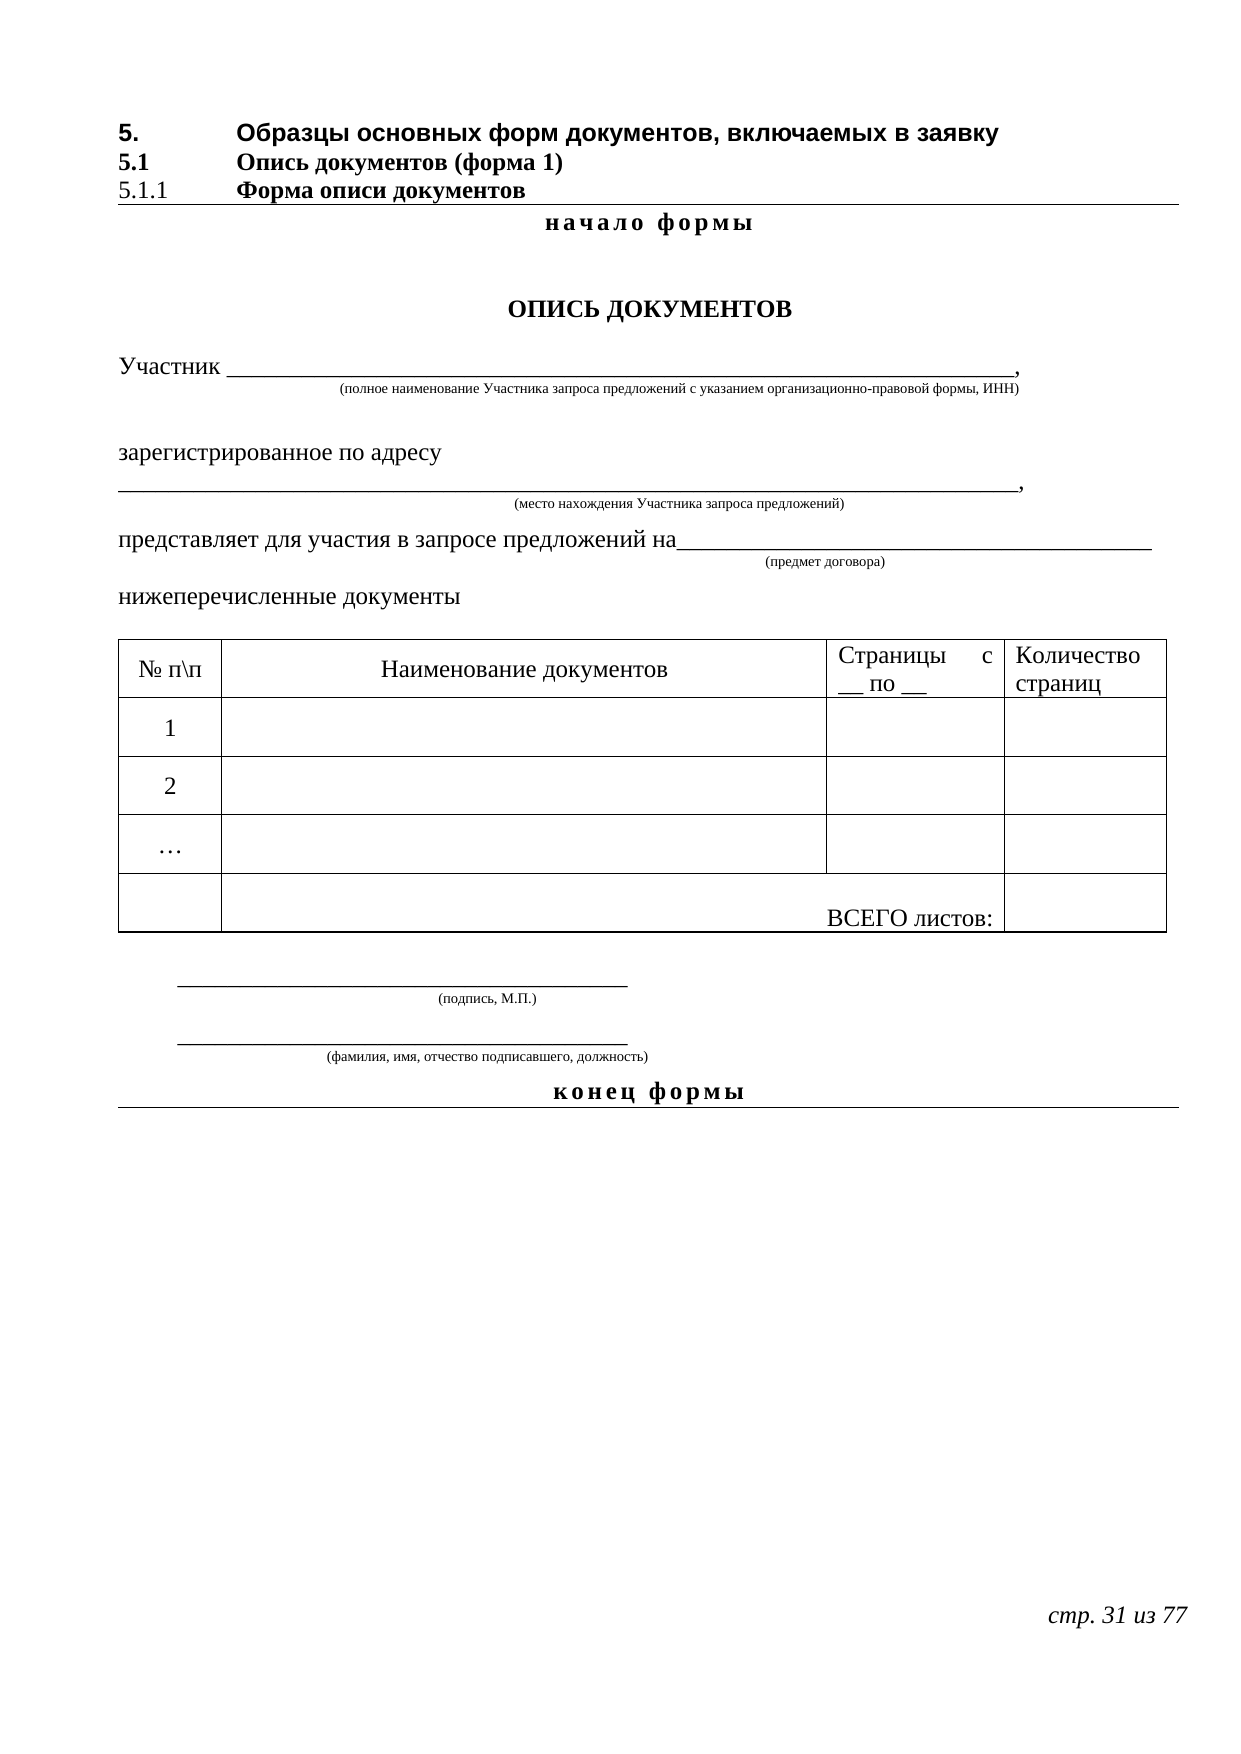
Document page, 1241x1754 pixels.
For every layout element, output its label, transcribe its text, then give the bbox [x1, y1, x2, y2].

text зарегистрированное по адресу [118, 437, 1181, 466]
table_cell [827, 698, 1004, 756]
text ____________________________________ [118, 961, 1181, 990]
table_cell [1005, 698, 1166, 756]
table_cell … [119, 815, 221, 873]
text (полное наименование Участника запроса предложений с указанием организационно-правовой формы, ИНН) [118, 380, 1181, 409]
table_header Страницы с __ по __ [827, 640, 1004, 697]
table_cell [119, 874, 221, 931]
table_cell [222, 815, 826, 873]
text ____________________________________ [118, 1019, 1181, 1047]
text ________________________________________________________________________, [118, 466, 1181, 495]
table_header Количество страниц [1005, 640, 1166, 697]
table_cell [1005, 815, 1166, 873]
table_cell 2 [119, 757, 221, 814]
text ОПИСЬ ДОКУМЕНТОВ [118, 294, 1181, 322]
text (предмет договора) [118, 552, 1181, 581]
table_header № п\п [119, 640, 221, 697]
text конец формы [118, 1076, 1179, 1107]
table_cell [827, 757, 1004, 814]
text нижеперечисленные документы [118, 581, 1181, 610]
text Участник _______________________________________________________________, [118, 351, 1181, 380]
subtitle Опись документов (форма 1) [118, 147, 1181, 176]
text начало формы [118, 205, 1179, 236]
table_cell [222, 698, 826, 756]
text (место нахождения Участника запроса предложений) [118, 495, 1181, 524]
table_cell 1 [119, 698, 221, 756]
text (фамилия, имя, отчество подписавшего, должность) [118, 1047, 797, 1076]
table_cell [1005, 874, 1166, 931]
list Форма описи документов [118, 176, 1181, 204]
text (подпись, М.П.) [118, 990, 797, 1019]
table_header Наименование документов [222, 640, 826, 697]
subtitle Образцы основных форм документов, включаемых в заявку [118, 118, 1181, 147]
table_cell [827, 815, 1004, 873]
table_cell [222, 757, 826, 814]
table_cell ВСЕГО листов: [222, 874, 1004, 931]
table_cell [1005, 757, 1166, 814]
text представляет для участия в запросе предложений на______________________________________ [118, 524, 1181, 552]
